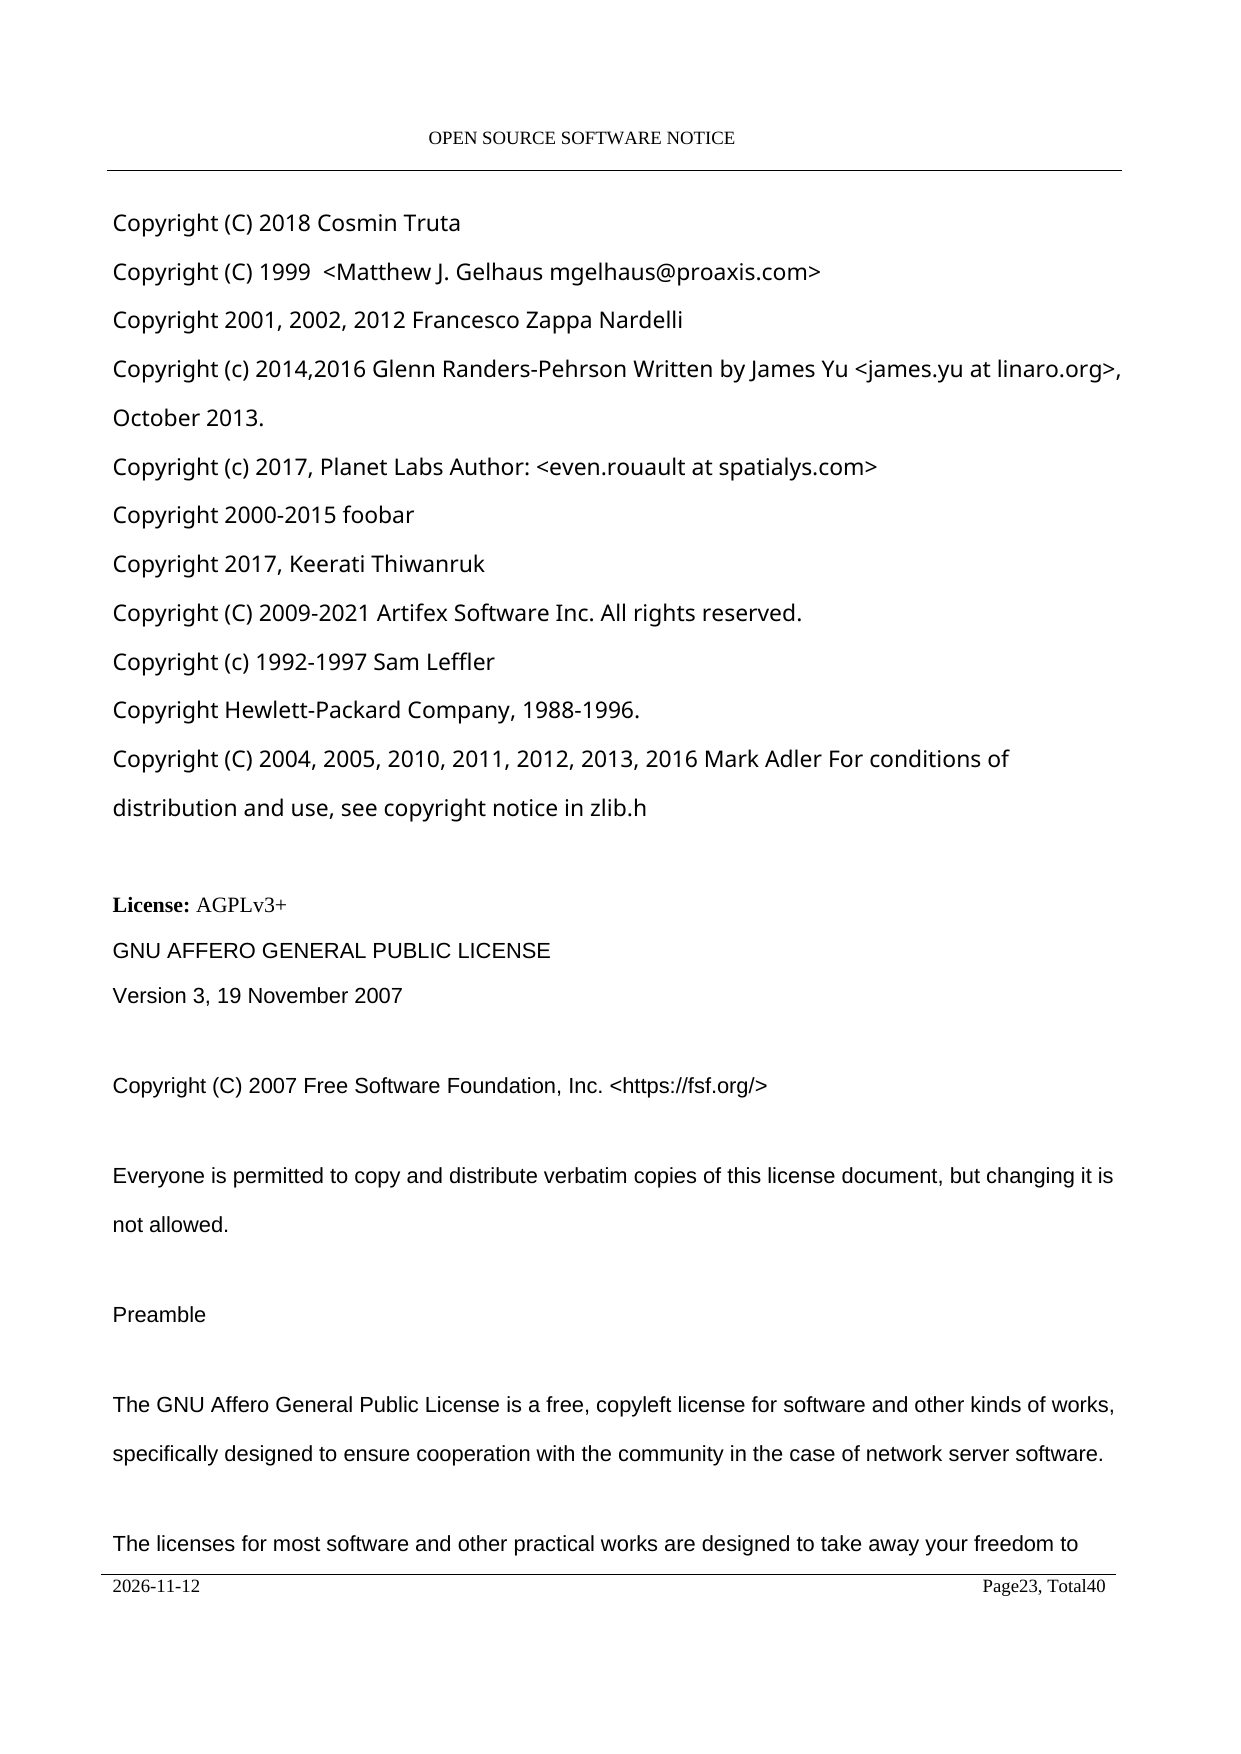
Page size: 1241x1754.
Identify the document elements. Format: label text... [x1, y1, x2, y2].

text Everyone is permitted to copy and distribute verbatim copies of this license document, but changing it is not allowed. [112, 1159, 1128, 1241]
text GNU AFFERO GENERAL PUBLIC LICENSE [112, 934, 1128, 966]
text Copyright (C) 2007 Free Software Foundation, Inc. <https://fsf.org/> [112, 1069, 1128, 1102]
text Preamble [112, 1298, 1128, 1331]
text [112, 1528, 1128, 1560]
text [112, 206, 1128, 873]
text Version 3, 19 November 2007 [112, 979, 1128, 1012]
text The GNU Affero General Public License is a free, copyleft license for software and other kinds of works, specifically designed to ensure cooperation with the community in the case of network server software. [112, 1389, 1128, 1470]
text License: AGPLv3+ [112, 889, 1128, 921]
